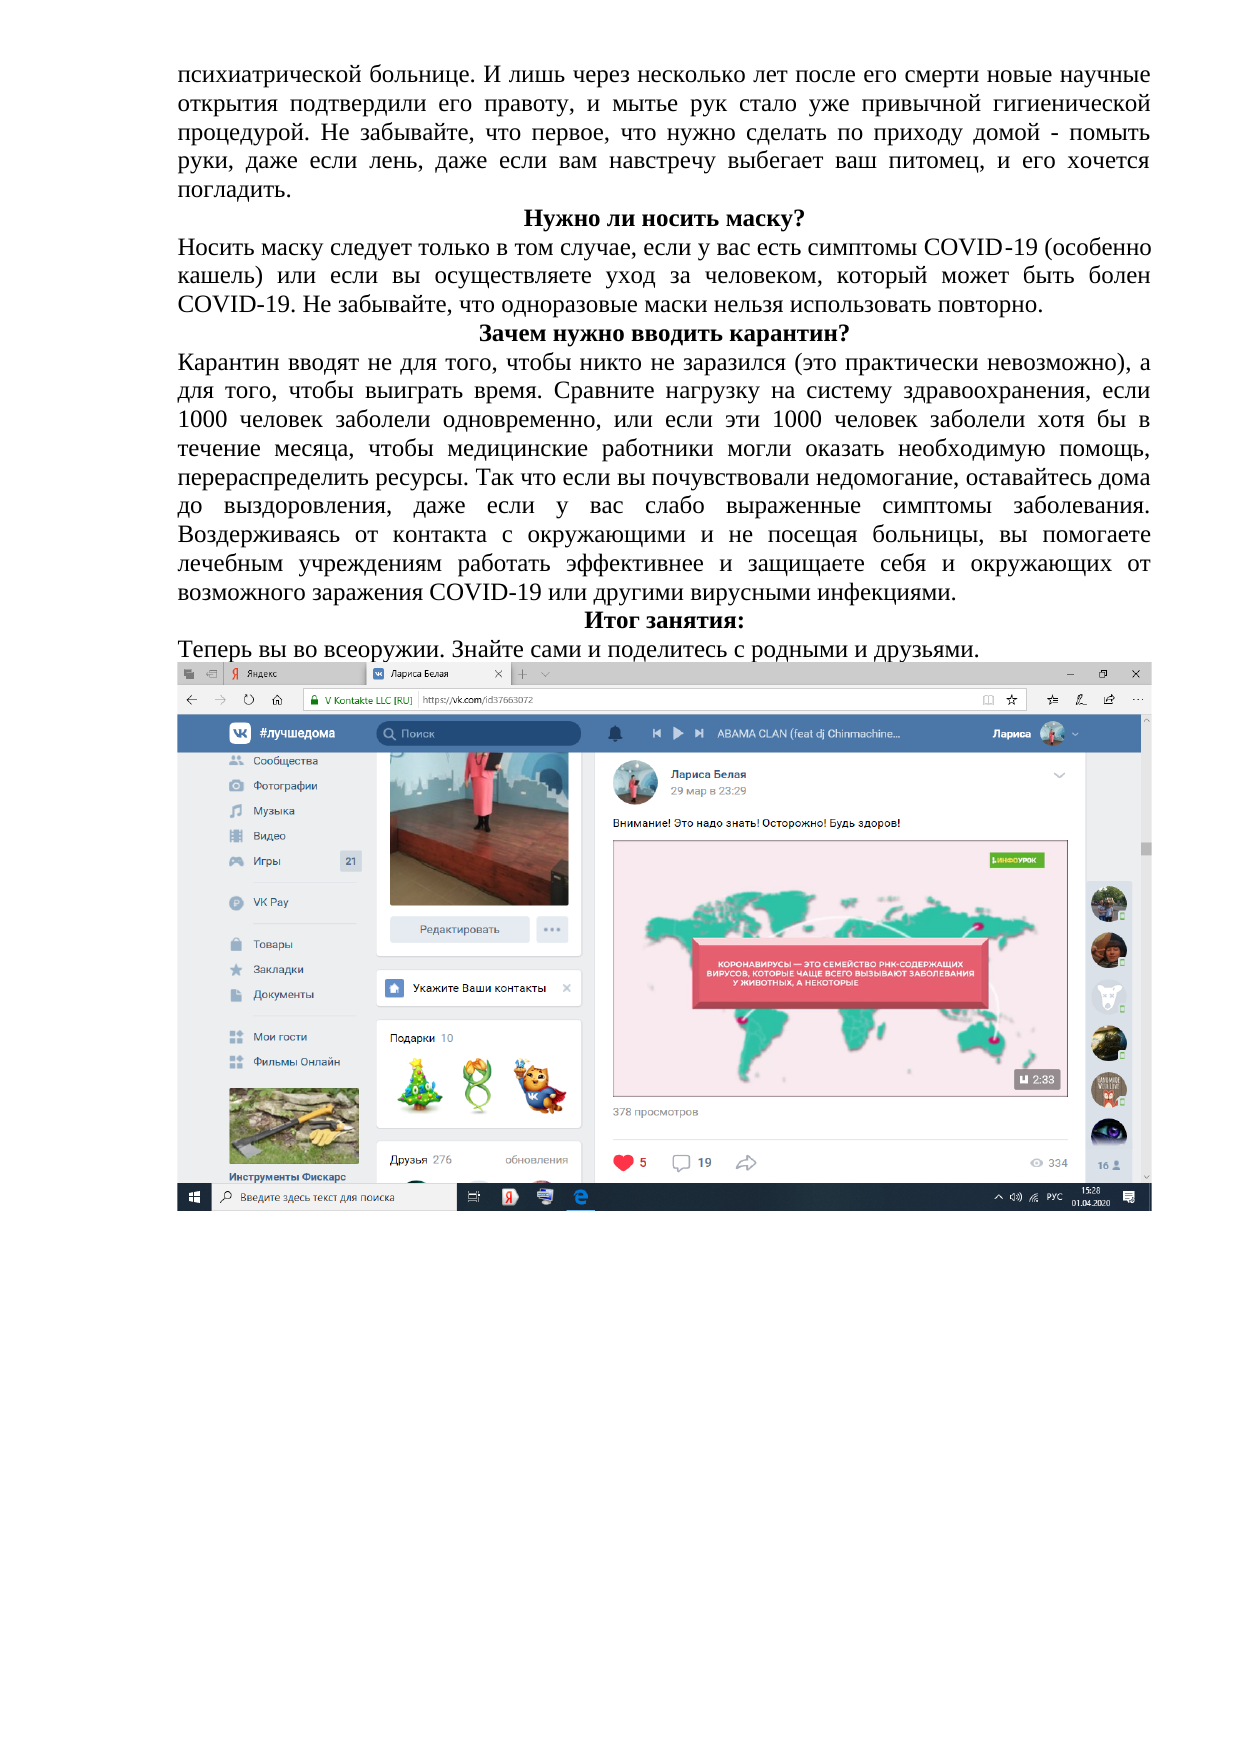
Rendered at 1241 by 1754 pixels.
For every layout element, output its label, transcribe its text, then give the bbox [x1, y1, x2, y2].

text Зачем нужно вводить карантин? [177, 318, 1152, 347]
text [177, 59, 1152, 203]
text Нужно ли носить маску? [177, 203, 1152, 232]
picture [177, 662, 1152, 1211]
text Карантин вводят не для того, чтобы никто не заразился (это практически невозможно), а для того, чтобы выиграть время. Сравните нагрузку на систему здравоохранения, если 1000 человек заболели одновременно, или если эти 1000 человек заболели хотя бы в течение месяца, чтобы медицинские работники могли оказать необходимую помощь, перераспределить ресурсы. Так что если вы почувствовали недомогание, оставайтесь дома до выздоровления, даже если у вас слабо выраженные симптомы заболевания. Воздерживаясь от контакта с окружающими и не посещая больницы, вы помогаете лечебным учреждениям работать эффективнее и защищаете себя и окружающих от возможного заражения COVID-19 или другими вирусными инфекциями. [177, 347, 1152, 605]
text Итог занятия: [177, 605, 1152, 634]
text Носить маску следует только в том случае, если у вас есть симптомы COVID-19 (особенно кашель) или если вы осуществляете уход за человеком, который может быть болен COVID-19. Не забывайте, что одноразовые маски нельзя использовать повторно. [177, 232, 1152, 318]
text Теперь вы во всеоружии. Знайте сами и поделитесь с родными и друзьями. [177, 634, 1152, 662]
